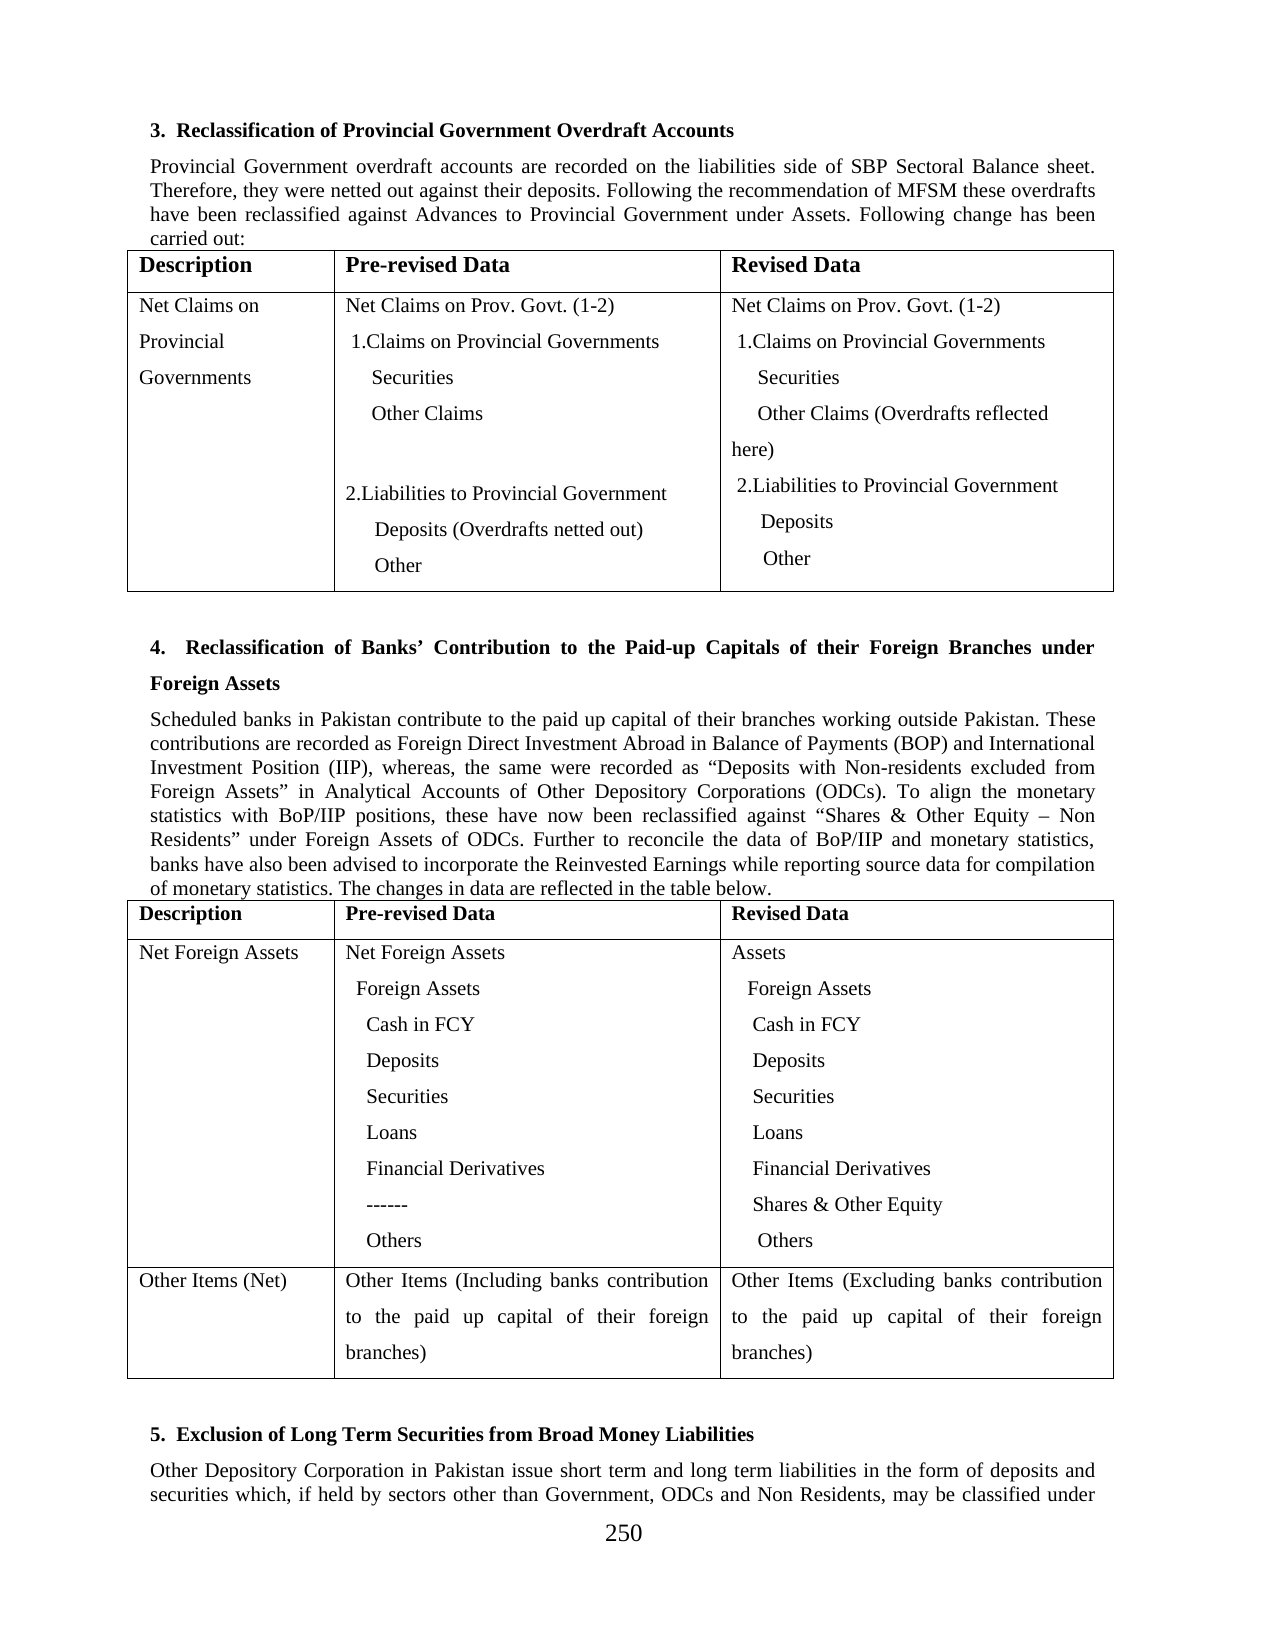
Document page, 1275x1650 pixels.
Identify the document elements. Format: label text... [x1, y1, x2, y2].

table_cell Other Items (Excluding banks contribution to the paid up capital of their foreign branches) [721, 1268, 1113, 1378]
table_cell Net Claims on Provincial Governments [128, 293, 334, 591]
table_header Pre-revised Data [335, 901, 720, 939]
text 4. Reclassification of Banks’ Contribution to the Paid-up Capitals of their Foreign Branches under Foreign Assets [150, 635, 1097, 695]
table_header Description [128, 901, 334, 939]
table_header Pre-revised Data [335, 251, 720, 292]
table_header Description [128, 251, 334, 292]
table_cell Other Items (Net) [128, 1268, 334, 1378]
table_cell Net Claims on Prov. Govt. (1-2) 1.Claims on Provincial Governments Securities Other Claims 2.Liabilities to Provincial Government Deposits (Overdrafts netted out) Other [335, 293, 720, 591]
text 3. Reclassification of Provincial Government Overdraft Accounts [150, 118, 1097, 142]
text Provincial Government overdraft accounts are recorded on the liabilities side of SBP Sectoral Balance sheet. Therefore, they were netted out against their deposits. Following the recommendation of MFSM these overdrafts have been reclassified against Advances to Provincial Government under Assets. Following change has been carried out: [150, 154, 1097, 250]
text 5. Exclusion of Long Term Securities from Broad Money Liabilities [150, 1422, 1097, 1446]
text Scheduled banks in Pakistan contribute to the paid up capital of their branches working outside Pakistan. These contributions are recorded as Foreign Direct Investment Abroad in Balance of Payments (BOP) and International Investment Position (IIP), whereas, the same were recorded as “Deposits with Non-residents excluded from Foreign Assets” in Analytical Accounts of Other Depository Corporations (ODCs). To align the monetary statistics with BoP/IIP positions, these have now been reclassified against “Shares & Other Equity – Non Residents” under Foreign Assets of ODCs. Further to reconcile the data of BoP/IIP and monetary statistics, banks have also been advised to incorporate the Reinvested Earnings while reporting source data for compilation of monetary statistics. The changes in data are reflected in the table below. [150, 707, 1097, 899]
table_header Revised Data [721, 251, 1113, 292]
table_cell Assets Foreign Assets Cash in FCY Deposits Securities Loans Financial Derivatives Shares & Other Equity Others [721, 940, 1113, 1267]
table_cell Net Foreign Assets Foreign Assets Cash in FCY Deposits Securities Loans Financial Derivatives ------ Others [335, 940, 720, 1267]
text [150, 1458, 1097, 1506]
table_header Revised Data [721, 901, 1113, 939]
table_cell Net Foreign Assets [128, 940, 334, 1267]
table_cell Net Claims on Prov. Govt. (1-2) 1.Claims on Provincial Governments Securities Other Claims (Overdrafts reflected here) 2.Liabilities to Provincial Government Deposits Other [721, 293, 1113, 591]
table_cell Other Items (Including banks contribution to the paid up capital of their foreign branches) [335, 1268, 720, 1378]
